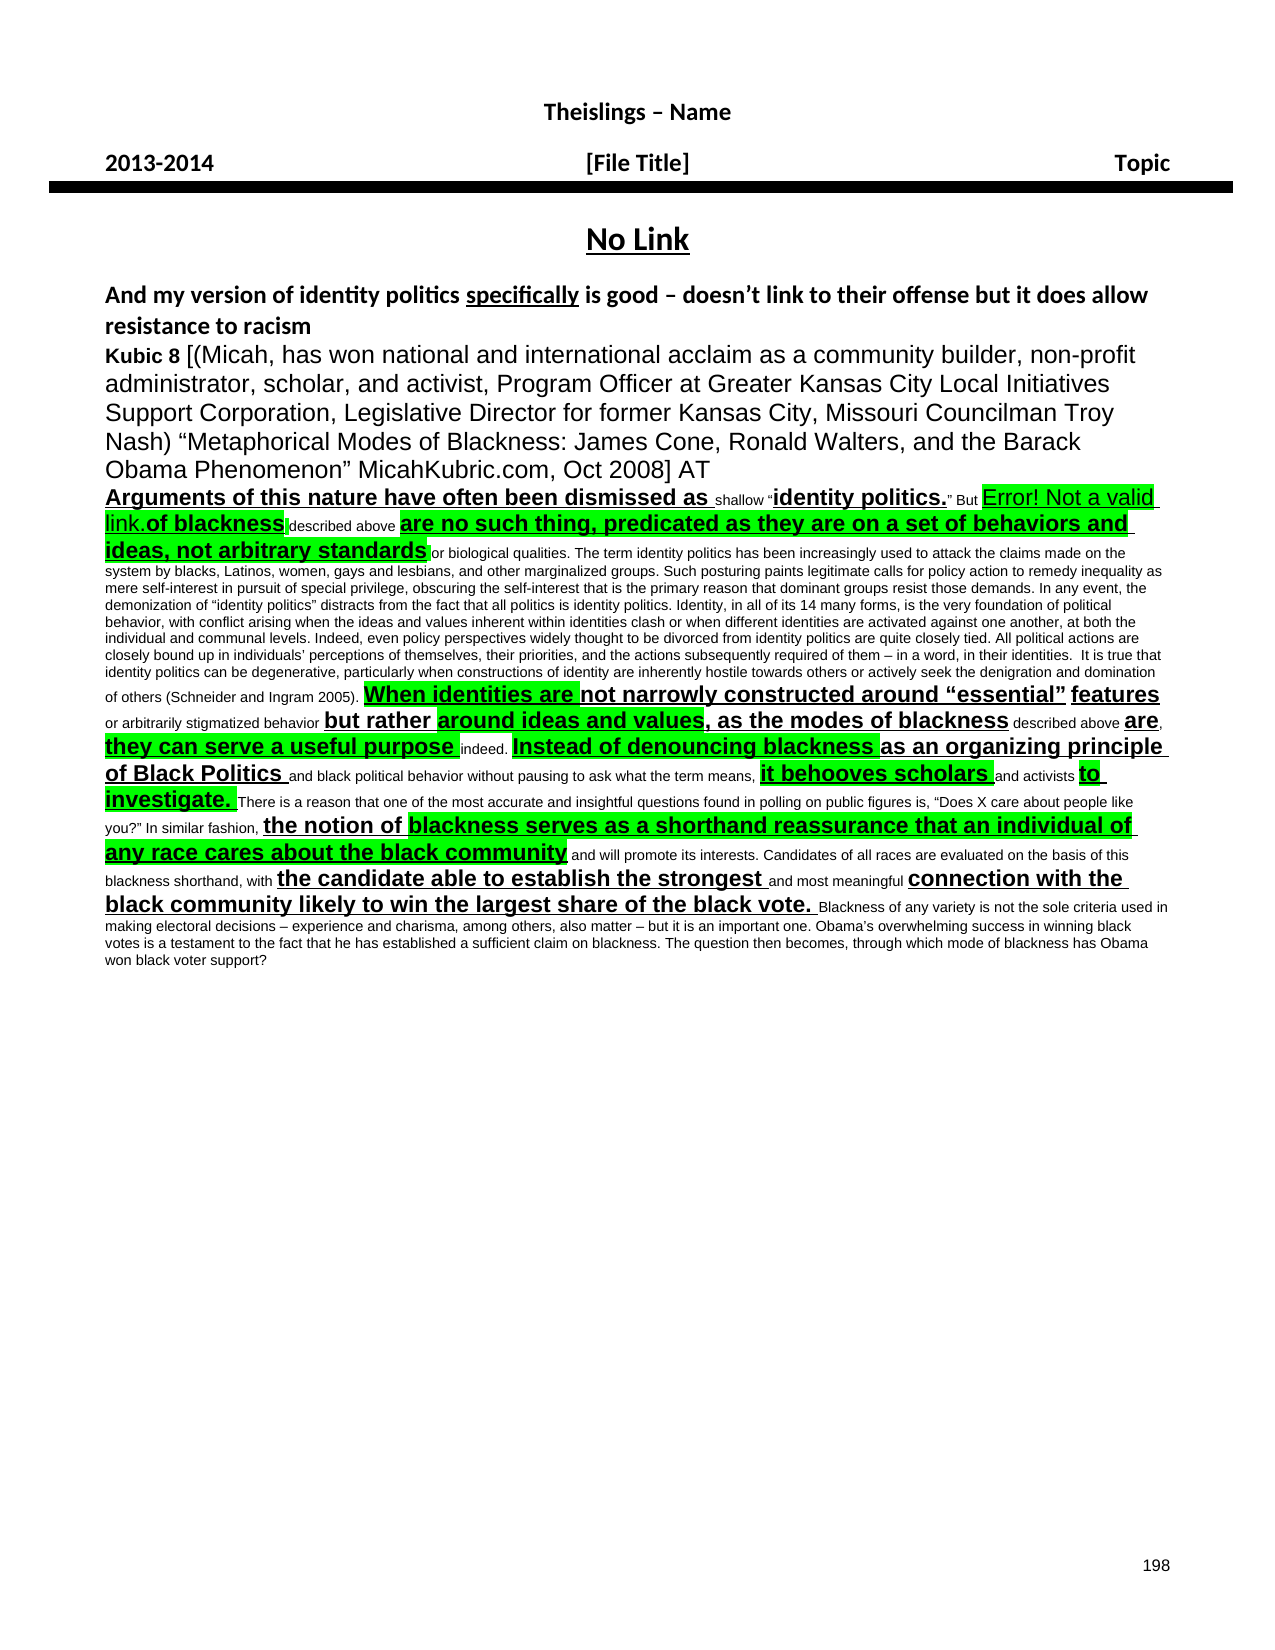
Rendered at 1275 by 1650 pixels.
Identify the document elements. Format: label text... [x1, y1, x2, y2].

text Kubic 8 [(Micah, has won national and international acclaim as a community builder, non-profit administrator, scholar, and activist, Program Officer at Greater Kansas City Local Initiatives Support Corporation, Legislative Director for former Kansas City, Missouri Councilman Troy Nash) “Metaphorical Modes of Blackness: James Cone, Ronald Walters, and the Barack Obama Phenomenon” MicahKubric.com, Oct 2008] AT [105, 340, 1170, 484]
subtitle And my version of identity politics specifically is good – doesn’t link to their offense but it does allow resistance to racism [105, 279, 1170, 340]
subtitle No Link [105, 218, 1170, 258]
text Arguments of this nature have often been dismissed as shallow “identity politics.” But Error! Not a valid link.of blackness described above are no such thing, predicated as they are on a set of behaviors and ideas, not arbitrary standards or biological qualities. The term identity politics has been increasingly used to attack the claims made on the system by blacks, Latinos, women, gays and lesbians, and other marginalized groups. Such posturing paints legitimate calls for policy action to remedy inequality as mere self-interest in pursuit of special privilege, obscuring the self-interest that is the primary reason that dominant groups resist those demands. In any event, the demonization of “identity politics” distracts from the fact that all politics is identity politics. Identity, in all of its 14 many forms, is the very foundation of political behavior, with conflict arising when the ideas and values inherent within identities clash or when different identities are activated against one another, at both the individual and communal levels. Indeed, even policy perspectives widely thought to be divorced from identity politics are quite closely tied. All political actions are closely bound up in individuals’ perceptions of themselves, their priorities, and the actions subsequently required of them – in a word, in their identities. It is true that identity politics can be degenerative, particularly when constructions of identity are inherently hostile towards others or actively seek the denigration and domination of others (Schneider and Ingram 2005). When identities are not narrowly constructed around “essential” features or arbitrarily stigmatized behavior but rather around ideas and values, as the modes of blackness described above are, they can serve a useful purpose indeed. Instead of denouncing blackness as an organizing principle of Black Politics and black political behavior without pausing to ask what the term means, it behooves scholars and activists to investigate. There is a reason that one of the most accurate and insightful questions found in polling on public figures is, “Does X care about people like you?” In similar fashion, the notion of blackness serves as a shorthand reassurance that an individual of any race cares about the black community and will promote its interests. Candidates of all races are evaluated on the basis of this blackness shorthand, with the candidate able to establish the strongest and most meaningful connection with the black community likely to win the largest share of the black vote. Blackness of any variety is not the sole criteria used in making electoral decisions – experience and charisma, among others, also matter – but it is an important one. Obama’s overwhelming success in winning black votes is a testament to the fact that he has established a sufficient claim on blackness. The question then becomes, through which mode of blackness has Obama won black voter support? [105, 484, 1170, 968]
